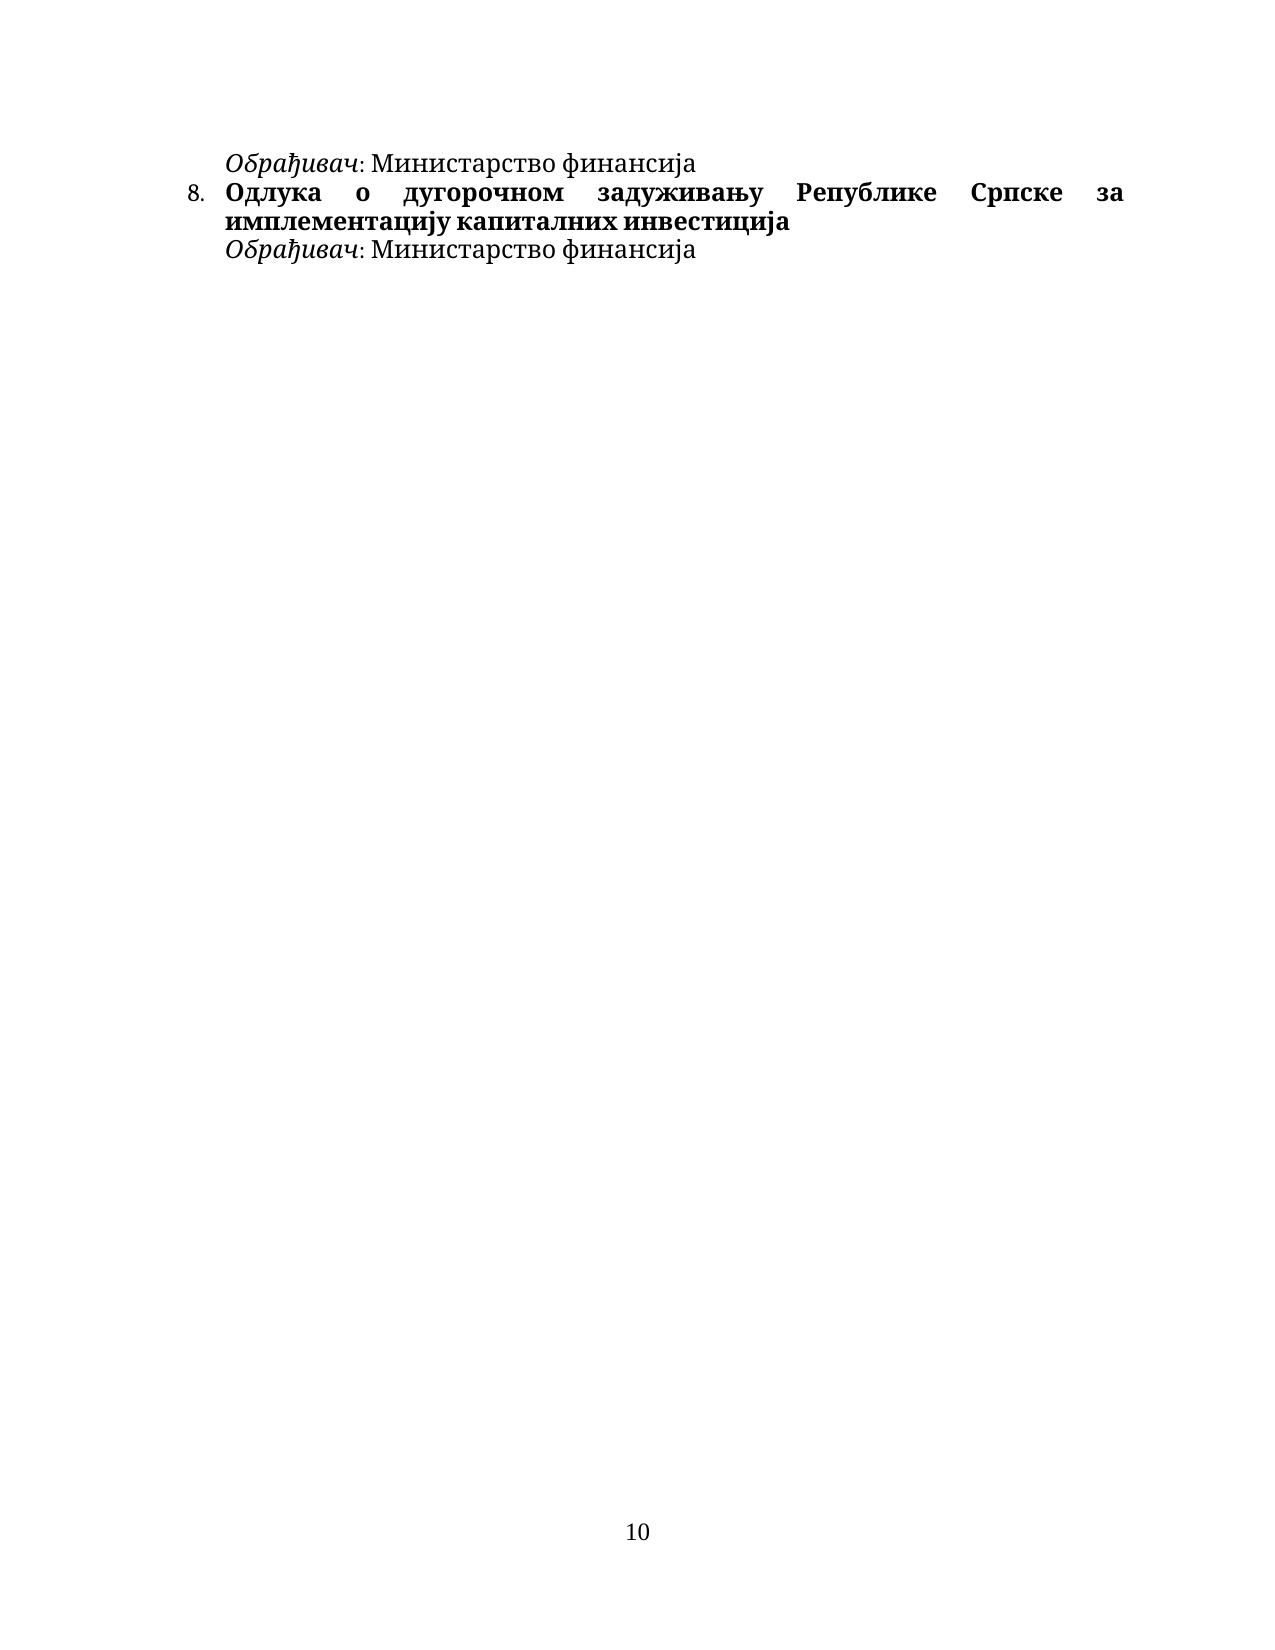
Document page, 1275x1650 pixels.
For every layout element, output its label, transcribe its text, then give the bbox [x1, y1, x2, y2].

list Обрађивач: Министарство финансија [225, 236, 1125, 265]
list Обрађивач: Министарство финансија [225, 150, 1125, 179]
list Одлука о дугорочном задуживању Републике Српске за имплементацију капиталних инвестиција [187, 179, 1125, 236]
